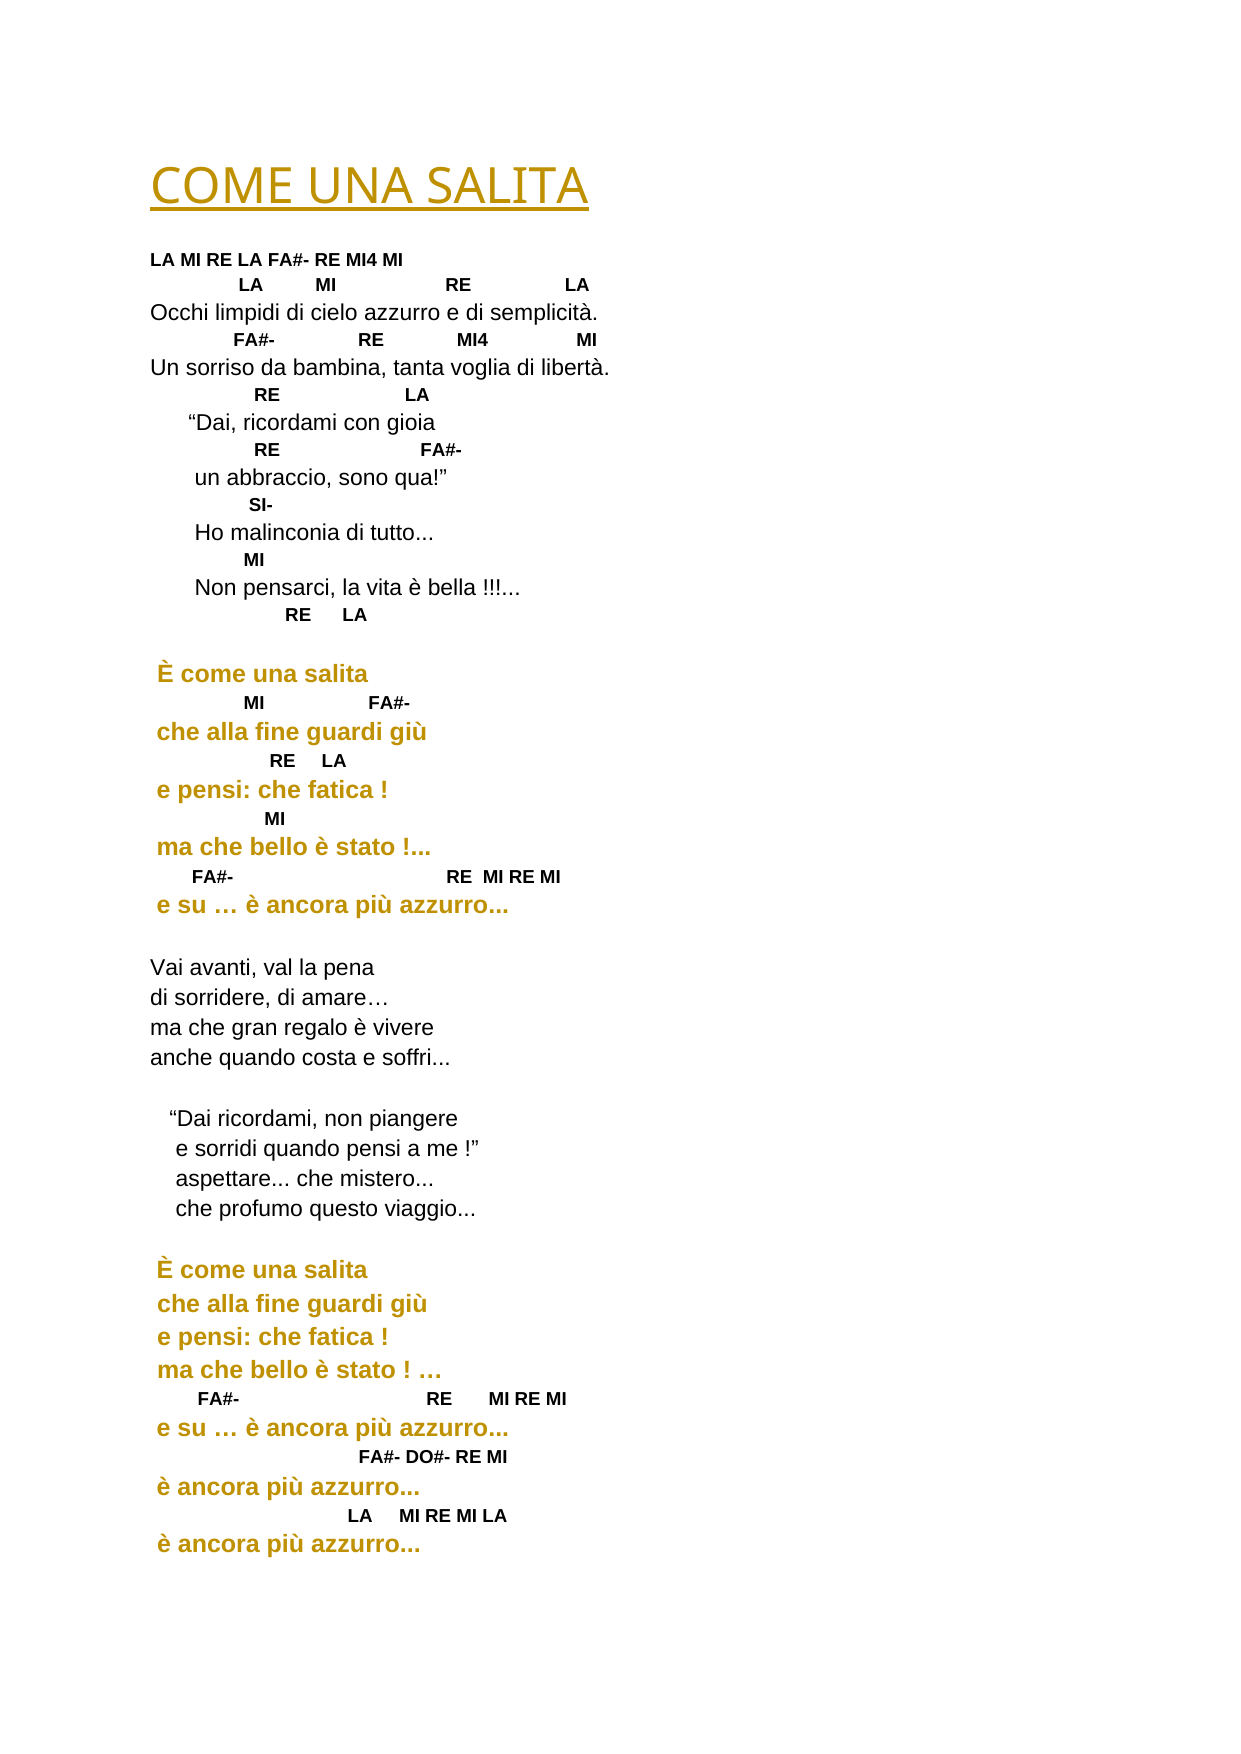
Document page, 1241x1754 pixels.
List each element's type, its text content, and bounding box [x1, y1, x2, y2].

text Un sorriso da bambina, tanta voglia di libertà. [150, 354, 1090, 380]
text e su … è ancora più azzurro... [150, 890, 1090, 919]
subtitle RE LA [150, 604, 1090, 626]
subtitle LA MI RE MI LA [150, 1504, 1090, 1526]
text e su … è ancora più azzurro... [150, 1413, 1090, 1442]
text Vai avanti, val la pena [150, 953, 1090, 980]
text ma che bello è stato ! … [150, 1354, 1090, 1383]
subtitle FA#- RE MI RE MI [150, 865, 1090, 887]
text FA#- DO#- RE MI [150, 1446, 1090, 1468]
text FA#- RE MI RE MI [150, 1388, 1090, 1409]
text è ancora più azzurro... [150, 1471, 1090, 1500]
text ma che bello è stato !... [150, 832, 1090, 861]
subtitle MI [150, 808, 1090, 829]
text un abbraccio, sono qua!” [150, 464, 1090, 490]
text Ho malinconia di tutto... [150, 519, 1090, 545]
subtitle FA#- RE MI4 MI [150, 329, 1090, 351]
text e sorridi quando pensi a me !” [150, 1135, 1090, 1161]
text che alla fine guardi giù [150, 1288, 1090, 1317]
subtitle LA MI RE LA [150, 274, 1090, 296]
text anche quando costa e soffri... [150, 1044, 1090, 1070]
subtitle MI [150, 549, 1090, 571]
text Non pensarci, la vita è bella !!!... [150, 574, 1090, 600]
text è ancora più azzurro... [150, 1529, 1090, 1558]
text È come una salita [150, 659, 1090, 688]
text che alla fine guardi giù [150, 717, 1090, 746]
text ma che gran regalo è vivere [150, 1014, 1090, 1040]
text È come una salita [150, 1256, 1090, 1284]
text Occhi limpidi di cielo azzurro e di semplicità. [150, 299, 1090, 325]
subtitle RE LA [150, 384, 1090, 406]
text che profumo questo viaggio... [150, 1195, 1090, 1221]
text aspettare... che mistero... [150, 1165, 1090, 1191]
subtitle SI- [150, 494, 1090, 516]
text e pensi: che fatica ! [150, 1322, 1090, 1350]
subtitle RE FA#- [150, 439, 1090, 461]
text e pensi: che fatica ! [150, 774, 1090, 803]
text “Dai, ricordami con gioia [150, 409, 1090, 435]
text “Dai ricordami, non piangere [150, 1104, 1090, 1131]
title COME UNA SALITA [150, 150, 1090, 218]
subtitle MI FA#- [150, 692, 1090, 713]
text di sorridere, di amare… [150, 984, 1090, 1010]
subtitle RE LA [150, 750, 1090, 771]
subtitle LA MI RE LA FA#- RE MI4 MI [150, 249, 1090, 271]
